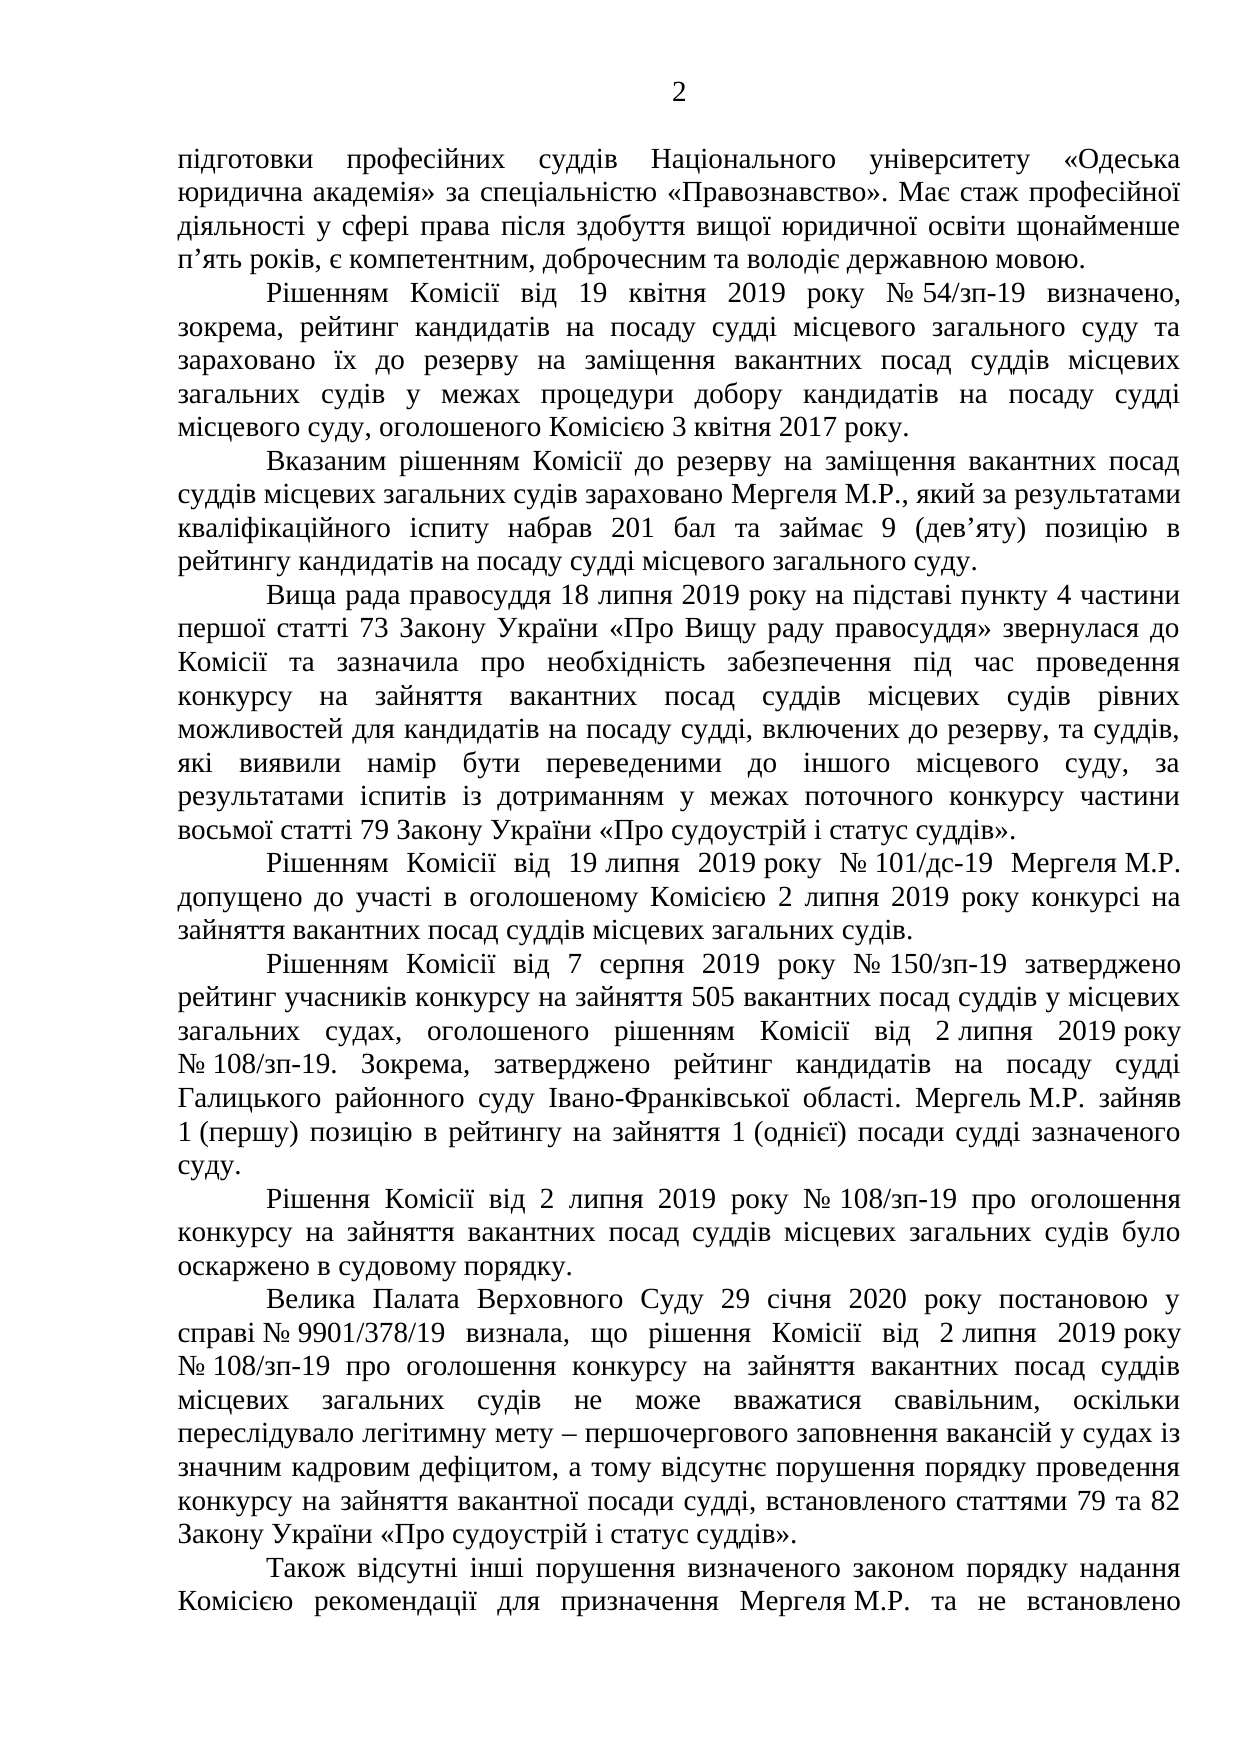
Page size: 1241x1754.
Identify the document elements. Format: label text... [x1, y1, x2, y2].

text Рішення Комісії від 2 липня 2019 року № 108/зп-19 про оголошення конкурсу на зайняття вакантних посад суддів місцевих загальних судів було оскаржено в судовому порядку. [177, 1181, 1181, 1281]
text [177, 1550, 1181, 1617]
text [177, 141, 1181, 275]
text Рішенням Комісії від 7 серпня 2019 року № 150/зп-19 затверджено рейтинг учасників конкурсу на зайняття 505 вакантних посад суддів у місцевих загальних судах, оголошеного рішенням Комісії від 2 липня 2019 року № 108/зп-19. Зокрема, затверджено рейтинг кандидатів на посаду судді Галицького районного суду Івано-Франківської області. Мергель М.Р. зайняв 1 (першу) позицію в рейтингу на зайняття 1 (однієї) посади судді зазначеного суду. [177, 946, 1181, 1181]
text Вказаним рішенням Комісії до резерву на заміщення вакантних посад суддів місцевих загальних судів зараховано Мергеля М.Р., який за результатами кваліфікаційного іспиту набрав 201 бал та займає 9 (дев’яту) позицію в рейтингу кандидатів на посаду судді місцевого загального суду. [177, 443, 1181, 577]
text Рішенням Комісії від 19 липня 2019 року № 101/дс-19 Мергеля М.Р. допущено до участі в оголошеному Комісією 2 липня 2019 року конкурсі на зайняття вакантних посад суддів місцевих загальних судів. [177, 845, 1181, 946]
text Велика Палата Верховного Суду 29 січня 2020 року постановою у справі № 9901/378/19 визнала, що рішення Комісії від 2 липня 2019 року № 108/зп-19 про оголошення конкурсу на зайняття вакантних посад суддів місцевих загальних судів не може вважатися свавільним, оскільки переслідувало легітимну мету – першочергового заповнення вакансій у судах із значним кадровим дефіцитом, а тому відсутнє порушення порядку проведення конкурсу на зайняття вакантної посади судді, встановленого статтями 79 та 82 Закону України «Про судоустрій і статус суддів». [177, 1281, 1181, 1550]
text Вища рада правосуддя 18 липня 2019 року на підставі пункту 4 частини першої статті 73 Закону України «Про Вищу раду правосуддя» звернулася до Комісії та зазначила про необхідність забезпечення під час проведення конкурсу на зайняття вакантних посад суддів місцевих судів рівних можливостей для кандидатів на посаду судді, включених до резерву, та суддів, які виявили намір бути переведеними до іншого місцевого суду, за результатами іспитів із дотриманням у межах поточного конкурсу частини восьмої статті 79 Закону України «Про судоустрій і статус суддів». [177, 577, 1181, 845]
text Рішенням Комісії від 19 квітня 2019 року № 54/зп-19 визначено, зокрема, рейтинг кандидатів на посаду судді місцевого загального суду та зараховано їх до резерву на заміщення вакантних посад суддів місцевих загальних судів у межах процедури добору кандидатів на посаду судді місцевого суду, оголошеного Комісією 3 квітня 2017 року. [177, 275, 1181, 443]
